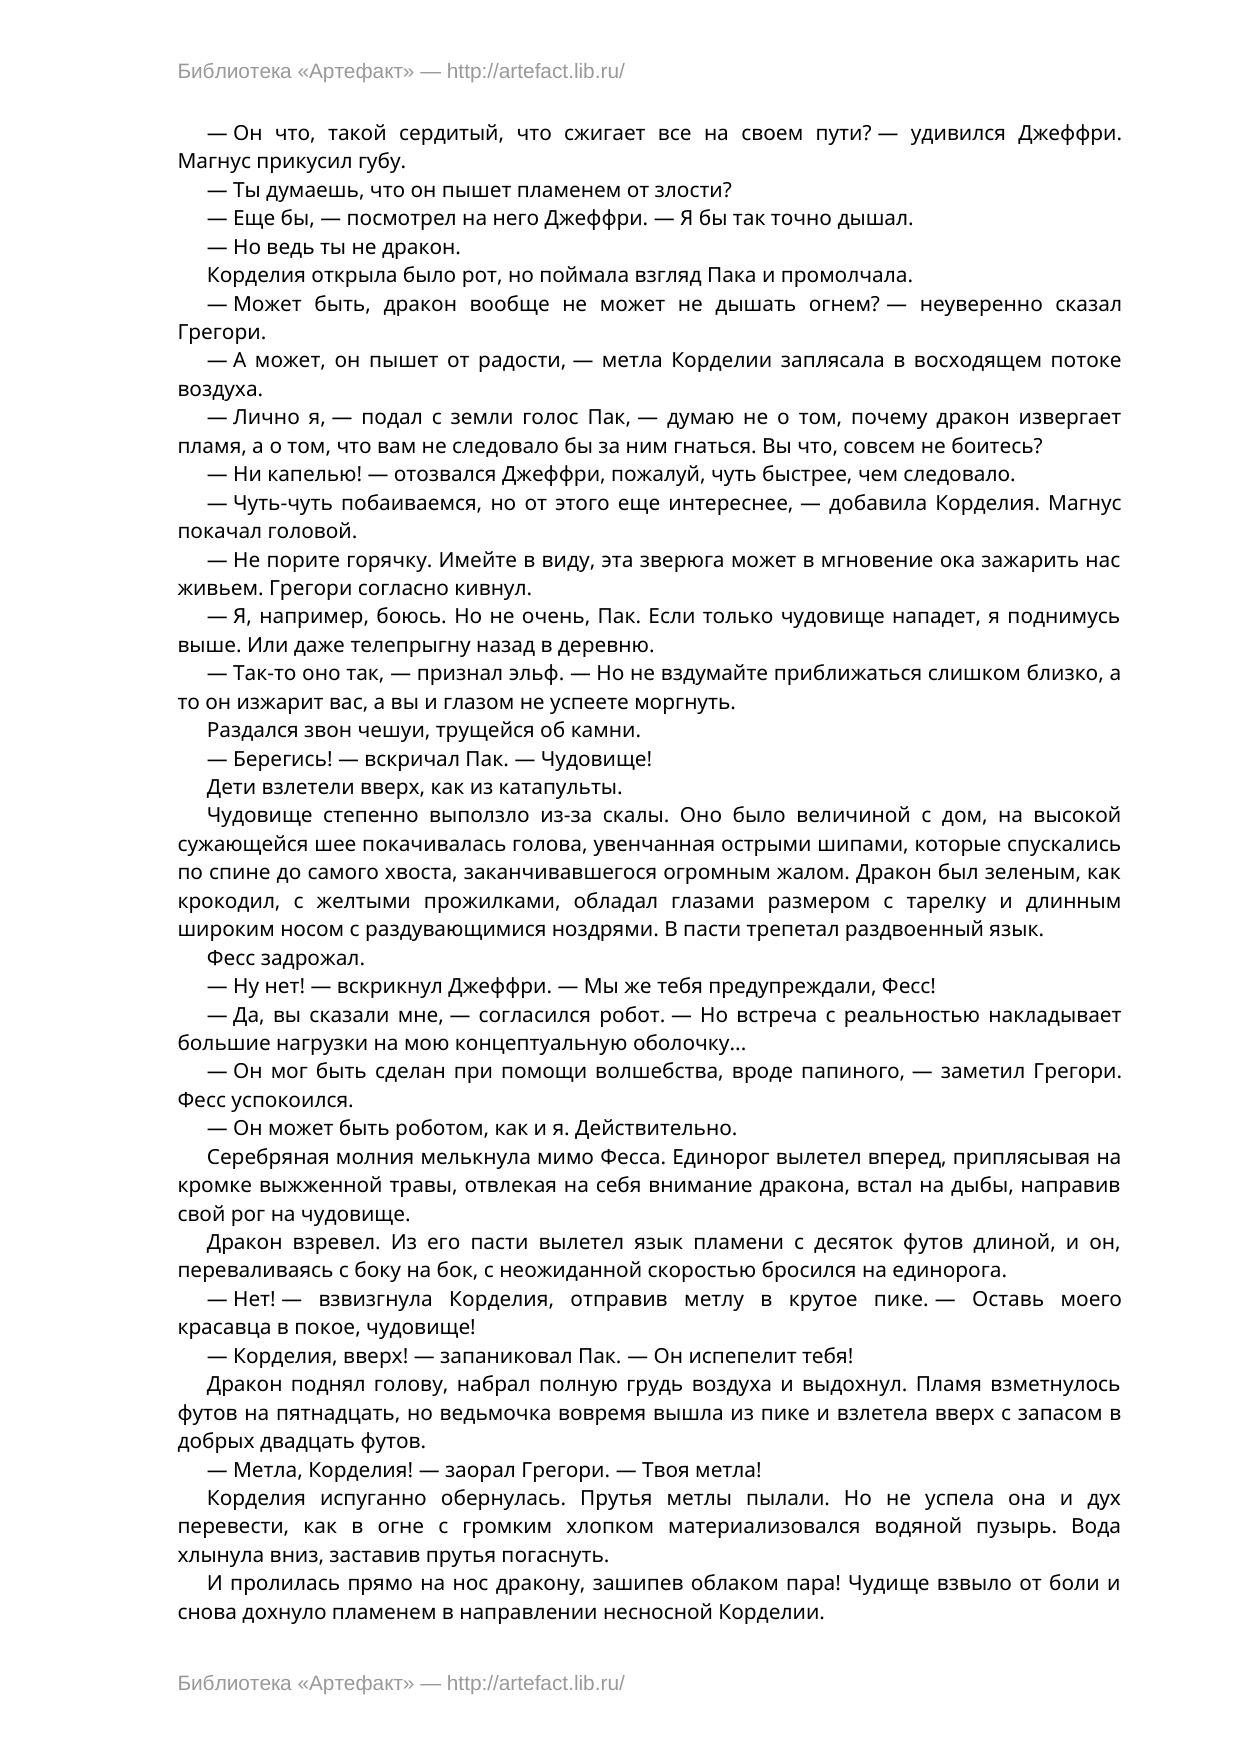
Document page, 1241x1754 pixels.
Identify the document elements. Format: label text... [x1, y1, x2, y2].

text — Может быть, дракон вообще не может не дышать огнем? — неуверенно сказал Грегори. [177, 289, 1122, 346]
text — Так-то оно так, — признал эльф. — Но не вздумайте приближаться слишком близко, а то он изжарит вас, а вы и глазом не успеете моргнуть. [177, 658, 1122, 715]
text — Корделия, вверх! — запаниковал Пак. — Он испепелит тебя! [177, 1341, 1122, 1369]
text Серебряная молния мелькнула мимо Фесса. Единорог вылетел вперед, приплясывая на кромке выжженной травы, отвлекая на себя внимание дракона, встал на дыбы, направив свой рог на чудовище. [177, 1142, 1122, 1227]
text — Я, например, боюсь. Но не очень, Пак. Если только чудовище нападет, я поднимусь выше. Или даже телепрыгну назад в деревню. [177, 602, 1122, 658]
text — Он мог быть сделан при помощи волшебства, вроде папиного, — заметил Грегори. Фесс успокоился. [177, 1057, 1122, 1113]
text — А может, он пышет от радости, — метла Корделии заплясала в восходящем потоке воздуха. [177, 346, 1122, 402]
text — Да, вы сказали мне, — согласился робот. — Но встреча с реальностью накладывает большие нагрузки на мою концептуальную оболочку... [177, 1000, 1122, 1057]
text Корделия открыла было рот, но поймала взгляд Пака и промолчала. [177, 260, 1122, 289]
text Дети взлетели вверх, как из катапульты. [177, 772, 1122, 801]
text — Берегись! — вскричал Пак. — Чудовище! [177, 744, 1122, 772]
text — Не порите горячку. Имейте в виду, эта зверюга может в мгновение ока зажарить нас живьем. Грегори согласно кивнул. [177, 545, 1122, 602]
text Дракон поднял голову, набрал полную грудь воздуха и выдохнул. Пламя взметнулось футов на пятнадцать, но ведьмочка вовремя вышла из пике и взлетела вверх с запасом в добрых двадцать футов. [177, 1369, 1122, 1455]
text — Лично я, — подал с земли голос Пак, — думаю не о том, почему дракон извергает пламя, а о том, что вам не следовало бы за ним гнаться. Вы что, совсем не боитесь? [177, 402, 1122, 459]
text — Чуть-чуть побаиваемся, но от этого еще интереснее, — добавила Корделия. Магнус покачал головой. [177, 488, 1122, 545]
text — Он что, такой сердитый, что сжигает все на своем пути? — удивился Джеффри. Магнус прикусил губу. [177, 118, 1122, 175]
text — Но ведь ты не дракон. [177, 232, 1122, 260]
text — Нет! — взвизгнула Корделия, отправив метлу в крутое пике. — Оставь моего красавца в покое, чудовище! [177, 1284, 1122, 1341]
text — Он может быть роботом, как и я. Действительно. [177, 1113, 1122, 1142]
text Раздался звон чешуи, трущейся об камни. [177, 715, 1122, 744]
text Дракон взревел. Из его пасти вылетел язык пламени с десяток футов длиной, и он, переваливаясь с боку на бок, с неожиданной скоростью бросился на единорога. [177, 1227, 1122, 1284]
text — Метла, Корделия! — заорал Грегори. — Твоя метла! [177, 1455, 1122, 1483]
text Чудовище степенно выползло из-за скалы. Оно было величиной с дом, на высокой сужающейся шее покачивалась голова, увенчанная острыми шипами, которые спускались по спине до самого хвоста, заканчивавшегося огромным жалом. Дракон был зеленым, как крокодил, с желтыми прожилками, обладал глазами размером с тарелку и длинным широким носом с раздувающимися ноздрями. В пасти трепетал раздвоенный язык. [177, 801, 1122, 943]
text — Еще бы, — посмотрел на него Джеффри. — Я бы так точно дышал. [177, 203, 1122, 232]
text И пролилась прямо на нос дракону, зашипев облаком пара! Чудище взвыло от боли и снова дохнуло пламенем в направлении несносной Корделии. [177, 1568, 1122, 1625]
text — Ни капелью! — отозвался Джеффри, пожалуй, чуть быстрее, чем следовало. [177, 459, 1122, 488]
text — Ну нет! — вскрикнул Джеффри. — Мы же тебя предупреждали, Фесс! [177, 971, 1122, 1000]
text Корделия испуганно обернулась. Прутья метлы пылали. Но не успела она и дух перевести, как в огне с громким хлопком материализовался водяной пузырь. Вода хлынула вниз, заставив прутья погаснуть. [177, 1483, 1122, 1568]
text Фесс задрожал. [177, 943, 1122, 971]
text — Ты думаешь, что он пышет пламенем от злости? [177, 175, 1122, 203]
